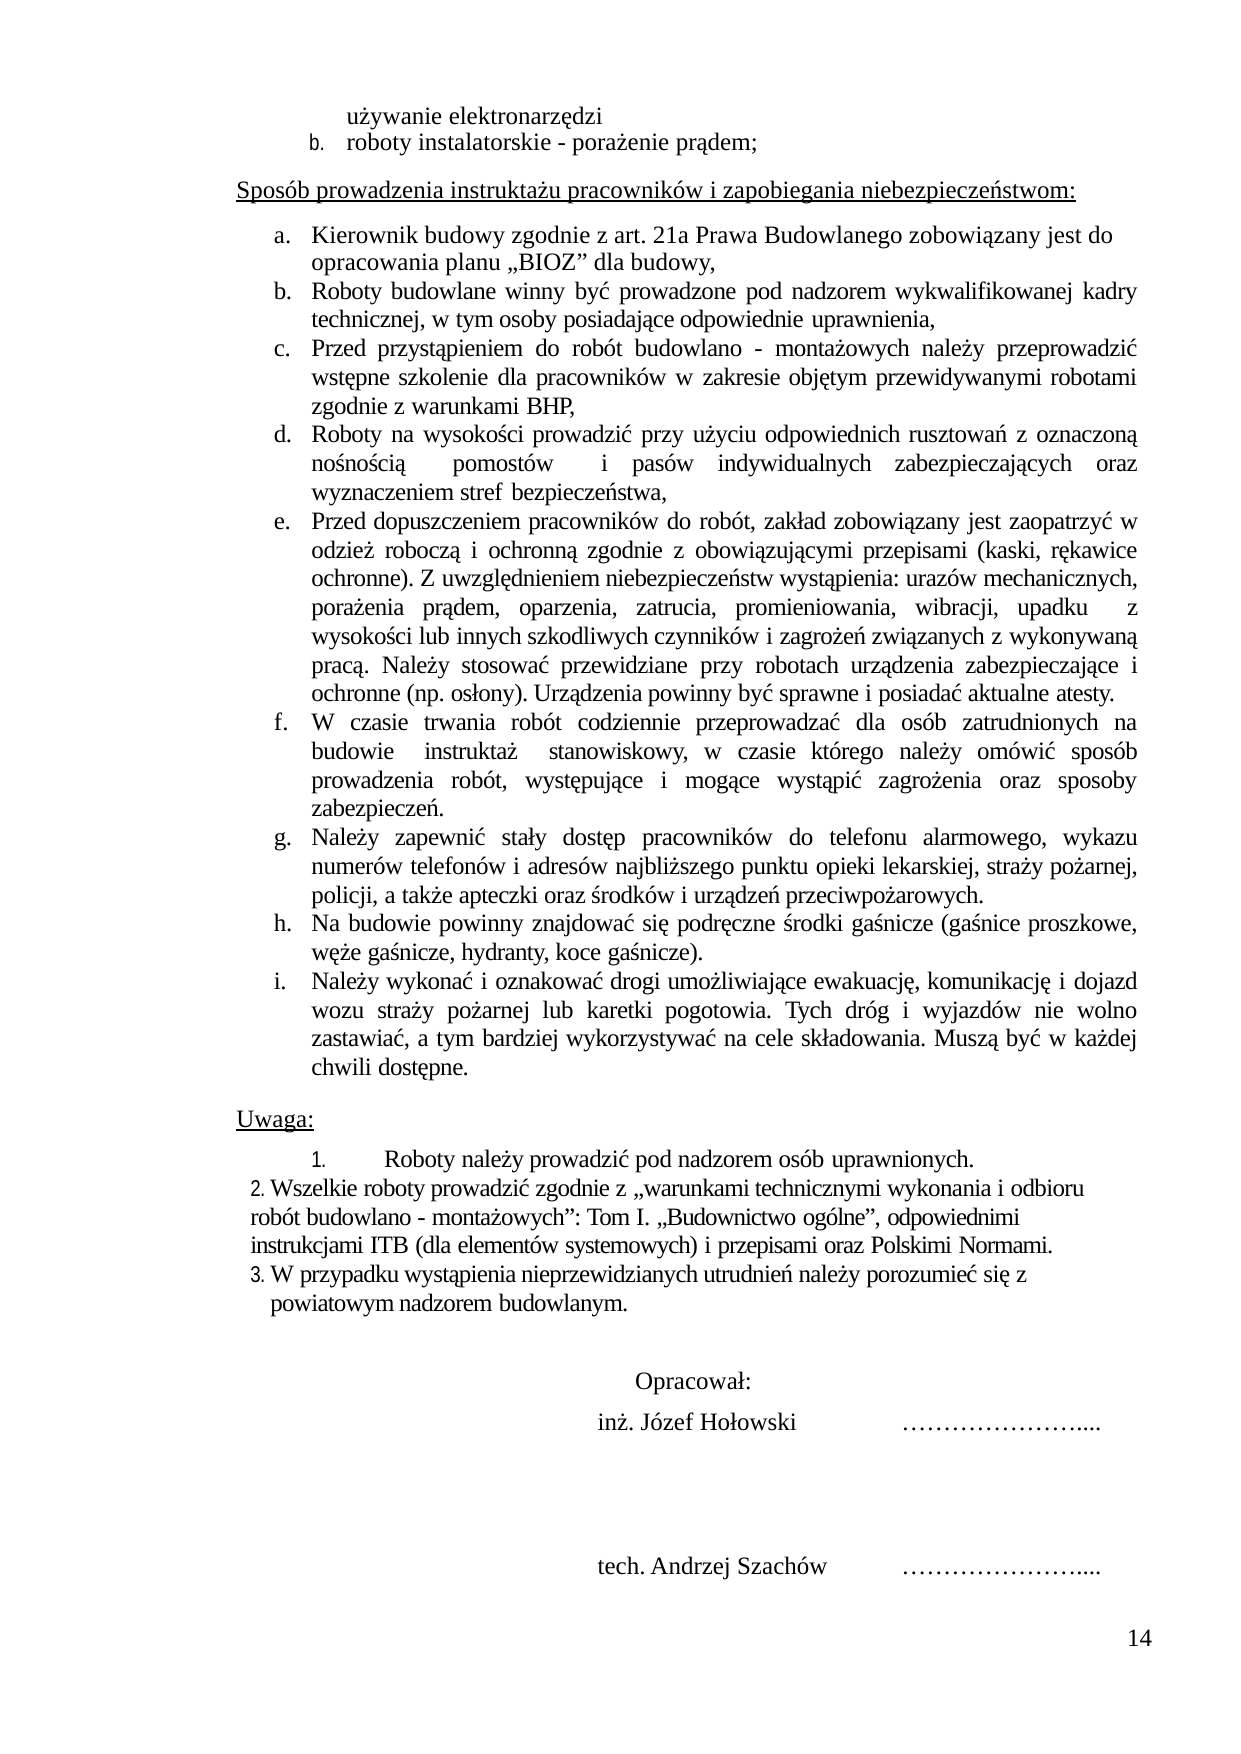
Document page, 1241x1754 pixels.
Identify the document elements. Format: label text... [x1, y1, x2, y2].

list Roboty budowlane winny być prowadzone pod nadzorem wykwalifikowanej kadry technicznej, w tym osoby posiadające odpowiednie uprawnienia, [274, 276, 1138, 333]
text tech. Andrzej Szachów ………………….... [597, 1551, 1152, 1579]
list Należy zapewnić stały dostęp pracowników do telefonu alarmowego, wykazu numerów telefonów i adresów najbliższego punktu opieki lekarskiej, straży pożarnej, policji, a także apteczki oraz środków i urządzeń przeciwpożarowych. [274, 822, 1138, 908]
text inż. Józef Hołowski ………………….... [597, 1407, 1152, 1436]
text Sposób prowadzenia instruktażu pracowników i zapobiegania niebezpieczeństwom: [236, 175, 1152, 204]
list Wszelkie roboty prowadzić zgodnie z „warunkami technicznymi wykonania i odbioru robót budowlano - montażowych”: Tom I. „Budownictwo ogólne”, odpowiednimi instrukcjami ITB (dla elementów systemowych) i przepisami oraz Polskimi Normami. [250, 1173, 1108, 1259]
list Przed dopuszczeniem pracowników do robót, zakład zobowiązany jest zaopatrzyć w odzież roboczą i ochronną zgodnie z obowiązującymi przepisami (kaski, rękawice ochronne). Z uwzględnieniem niebezpieczeństw wystąpienia: urazów mechanicznych, porażenia prądem, oparzenia, zatrucia, promieniowania, wibracji, upadku z wysokości lub innych szkodliwych czynników i zagrożeń związanych z wykonywaną pracą. Należy stosować przewidziane przy robotach urządzenia zabezpieczające i ochronne (np. osłony). Urządzenia powinny być sprawne i posiadać aktualne atesty. [274, 506, 1138, 707]
list Roboty na wysokości prowadzić przy użyciu odpowiednich rusztowań z oznaczoną nośnością pomostów i pasów indywidualnych zabezpieczających oraz wyznaczeniem stref bezpieczeństwa, [274, 419, 1138, 506]
text Uwaga: [236, 1104, 1152, 1133]
list W czasie trwania robót codziennie przeprowadzać dla osób zatrudnionych na budowie instruktaż stanowiskowy, w czasie którego należy omówić sposób prowadzenia robót, występujące i mogące wystąpić zagrożenia oraz sposoby zabezpieczeń. [274, 707, 1138, 822]
list Na budowie powinny znajdować się podręczne środki gaśnicze (gaśnice proszkowe, węże gaśnicze, hydranty, koce gaśnicze). [274, 908, 1138, 966]
text Opracował: [635, 1366, 1152, 1394]
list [309, 103, 1152, 130]
list Kierownik budowy zgodnie z art. 21a Prawa Budowlanego zobowiązany jest do opracowania planu „BIOZ” dla budowy, [274, 223, 1152, 276]
list W przypadku wystąpienia nieprzewidzianych utrudnień należy porozumieć się z powiatowym nadzorem budowlanym. [250, 1259, 1152, 1317]
list Roboty należy prowadzić pod nadzorem osób uprawnionych. [311, 1147, 1152, 1173]
list roboty instalatorskie - porażenie prądem; [309, 130, 1152, 156]
list Należy wykonać i oznakować drogi umożliwiające ewakuację, komunikację i dojazd wozu straży pożarnej lub karetki pogotowia. Tych dróg i wyjazdów nie wolno zastawiać, a tym bardziej wykorzystywać na cele składowania. Muszą być w każdej chwili dostępne. [274, 966, 1138, 1081]
list Przed przystąpieniem do robót budowlano - montażowych należy przeprowadzić wstępne szkolenie dla pracowników w zakresie objętym przewidywanymi robotami zgodnie z warunkami BHP, [274, 333, 1138, 419]
